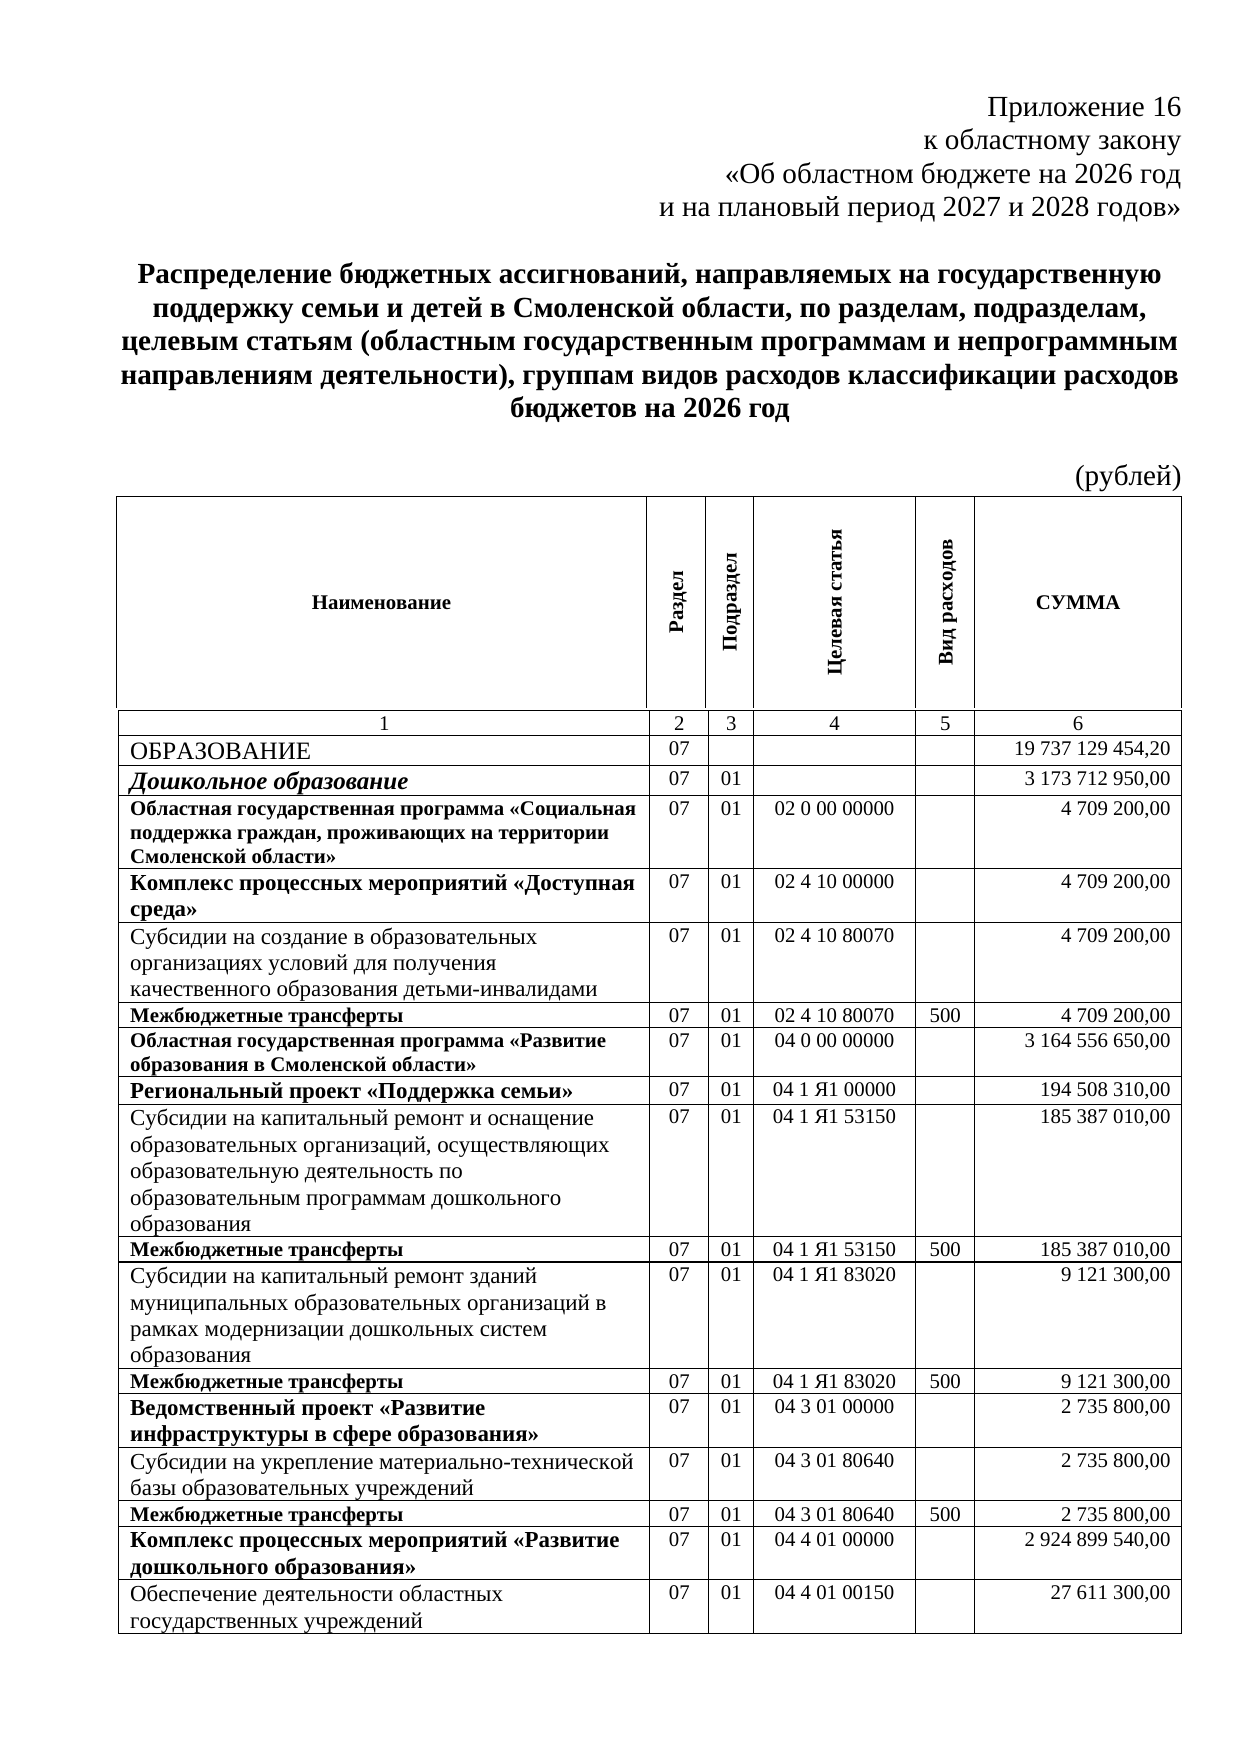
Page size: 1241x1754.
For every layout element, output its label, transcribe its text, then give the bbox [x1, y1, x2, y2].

table_cell 2 735 800,00 [975, 1501, 1181, 1526]
table_cell 07 [650, 1527, 708, 1579]
table_cell 185 387 010,00 [975, 1105, 1181, 1236]
table_cell Обеспечение деятельности областных государственных учреждений [119, 1580, 649, 1633]
table_cell Ведомственный проект «Развитие инфраструктуры в сфере образования» [119, 1394, 649, 1447]
table_cell Дошкольное образование [119, 766, 649, 795]
table_cell [916, 869, 974, 922]
table_cell 194 508 310,00 [975, 1077, 1181, 1103]
table_cell Межбюджетные трансферты [119, 1501, 649, 1526]
text (рублей) [118, 458, 1181, 491]
table_cell 500 [916, 1369, 974, 1393]
text Приложение 16 [118, 89, 1181, 122]
table_cell 01 [709, 766, 753, 795]
text «Об областном бюджете на 2026 год [118, 156, 1181, 189]
table_cell 07 [650, 1028, 708, 1076]
table_cell [916, 923, 974, 1002]
table_cell 07 [650, 1263, 708, 1368]
table_cell Областная государственная программа «Социальная поддержка граждан, проживающих на территории Смоленской области» [119, 796, 649, 868]
text к областному закону [118, 122, 1181, 156]
table_cell 500 [916, 1501, 974, 1526]
table_cell [916, 1580, 974, 1633]
table_cell 07 [650, 923, 708, 1002]
table_header Наименование [117, 497, 646, 708]
table_cell 07 [650, 1105, 708, 1236]
table_cell 07 [650, 1237, 708, 1261]
table_cell 01 [709, 1394, 753, 1447]
table_cell ОБРАЗОВАНИЕ [119, 736, 649, 765]
table_cell 04 3 01 00000 [754, 1394, 915, 1447]
table_cell 3 164 556 650,00 [975, 1028, 1181, 1076]
table_cell [916, 1394, 974, 1447]
table_cell 500 [916, 1003, 974, 1027]
table_cell [916, 1263, 974, 1368]
table_cell [916, 1028, 974, 1076]
table_cell [916, 1527, 974, 1579]
table_cell 01 [709, 1105, 753, 1236]
table_header 4 [754, 711, 915, 735]
table_cell 04 3 01 80640 [754, 1448, 915, 1500]
table_header 1 [119, 711, 649, 735]
table_header 2 [650, 711, 708, 735]
table_cell 19 737 129 454,20 [975, 736, 1181, 765]
table_cell 500 [916, 1237, 974, 1261]
table_cell 02 4 10 80070 [754, 923, 915, 1002]
table_cell 07 [650, 1003, 708, 1027]
table_cell 01 [709, 923, 753, 1002]
table_cell 4 709 200,00 [975, 923, 1181, 1002]
table_cell 07 [650, 736, 708, 765]
table_cell [916, 796, 974, 868]
table_header 3 [709, 711, 753, 735]
table_cell Субсидии на укрепление материально-технической базы образовательных учреждений [119, 1448, 649, 1500]
text Распределение бюджетных ассигнований, направляемых на государственную поддержку семьи и детей в Смоленской области, по разделам, подразделам, целевым статьям (областным государственным программам и непрограммным направлениям деятельности), группам видов расходов классификации расходов бюджетов на 2026 год [118, 256, 1181, 424]
table_cell [916, 736, 974, 765]
table_cell 01 [709, 1580, 753, 1633]
table_cell Межбюджетные трансферты [119, 1369, 649, 1393]
table_cell 2 924 899 540,00 [975, 1527, 1181, 1579]
table_header Раздел [647, 497, 705, 708]
table_cell 01 [709, 1237, 753, 1261]
table_cell 27 611 300,00 [975, 1580, 1181, 1633]
table_cell Областная государственная программа «Развитие образования в Смоленской области» [119, 1028, 649, 1076]
table_cell 01 [709, 1448, 753, 1500]
table_cell 02 0 00 00000 [754, 796, 915, 868]
table_header Подраздел [706, 497, 753, 708]
table_cell 07 [650, 1501, 708, 1526]
table_cell 2 735 800,00 [975, 1448, 1181, 1500]
table_cell 3 173 712 950,00 [975, 766, 1181, 795]
table_cell 04 3 01 80640 [754, 1501, 915, 1526]
table_cell 07 [650, 796, 708, 868]
table_cell [754, 736, 915, 765]
table_cell 185 387 010,00 [975, 1237, 1181, 1261]
table_cell 04 1 Я1 83020 [754, 1263, 915, 1368]
table_cell 2 735 800,00 [975, 1394, 1181, 1447]
table_cell 01 [709, 1369, 753, 1393]
table_cell 4 709 200,00 [975, 869, 1181, 922]
table_cell 4 709 200,00 [975, 1003, 1181, 1027]
table_cell 04 1 Я1 00000 [754, 1077, 915, 1103]
table_cell 04 0 00 00000 [754, 1028, 915, 1076]
table_cell Межбюджетные трансферты [119, 1003, 649, 1027]
table_cell 02 4 10 00000 [754, 869, 915, 922]
table_cell Региональный проект «Поддержка семьи» [119, 1077, 649, 1103]
table_cell 01 [709, 796, 753, 868]
table_cell Межбюджетные трансферты [119, 1237, 649, 1261]
table_cell [754, 766, 915, 795]
table_cell 07 [650, 766, 708, 795]
table_cell 9 121 300,00 [975, 1263, 1181, 1368]
table_cell Комплекс процессных мероприятий «Доступная среда» [119, 869, 649, 922]
table_cell 04 1 Я1 83020 [754, 1369, 915, 1393]
table_cell 04 4 01 00000 [754, 1527, 915, 1579]
table_cell [916, 1105, 974, 1236]
table_cell 07 [650, 1369, 708, 1393]
table_cell 01 [709, 1077, 753, 1103]
table_cell [916, 766, 974, 795]
table_header Целевая статья [754, 497, 915, 708]
table_cell 01 [709, 1028, 753, 1076]
table_cell Субсидии на капитальный ремонт зданий муниципальных образовательных организаций в рамках модернизации дошкольных систем образования [119, 1263, 649, 1368]
table_cell Субсидии на капитальный ремонт и оснащение образовательных организаций, осуществляющих образовательную деятельность по образовательным программам дошкольного образования [119, 1105, 649, 1236]
table_cell 9 121 300,00 [975, 1369, 1181, 1393]
text и на плановый период 2027 и 2028 годов» [118, 189, 1181, 223]
table_cell 04 1 Я1 53150 [754, 1105, 915, 1236]
table_cell 4 709 200,00 [975, 796, 1181, 868]
table_header СУММА [975, 497, 1181, 708]
table_cell Комплекс процессных мероприятий «Развитие дошкольного образования» [119, 1527, 649, 1579]
table_cell 07 [650, 1580, 708, 1633]
table_cell 02 4 10 80070 [754, 1003, 915, 1027]
table_cell Субсидии на создание в образовательных организациях условий для получения качественного образования детьми-инвалидами [119, 923, 649, 1002]
table_cell 04 1 Я1 53150 [754, 1237, 915, 1261]
table_cell 01 [709, 1527, 753, 1579]
table_header 6 [975, 711, 1181, 735]
table_cell 01 [709, 869, 753, 922]
table_cell 07 [650, 869, 708, 922]
table_cell 07 [650, 1394, 708, 1447]
table_cell [916, 1448, 974, 1500]
table_cell 04 4 01 00150 [754, 1580, 915, 1633]
table_header Вид расходов [916, 497, 974, 708]
table_cell 01 [709, 1003, 753, 1027]
table_header 5 [916, 711, 974, 735]
table_cell 01 [709, 1501, 753, 1526]
table_cell 07 [650, 1077, 708, 1103]
table_cell [916, 1077, 974, 1103]
table_cell 01 [709, 1263, 753, 1368]
table_cell 07 [650, 1448, 708, 1500]
table_cell [709, 736, 753, 765]
